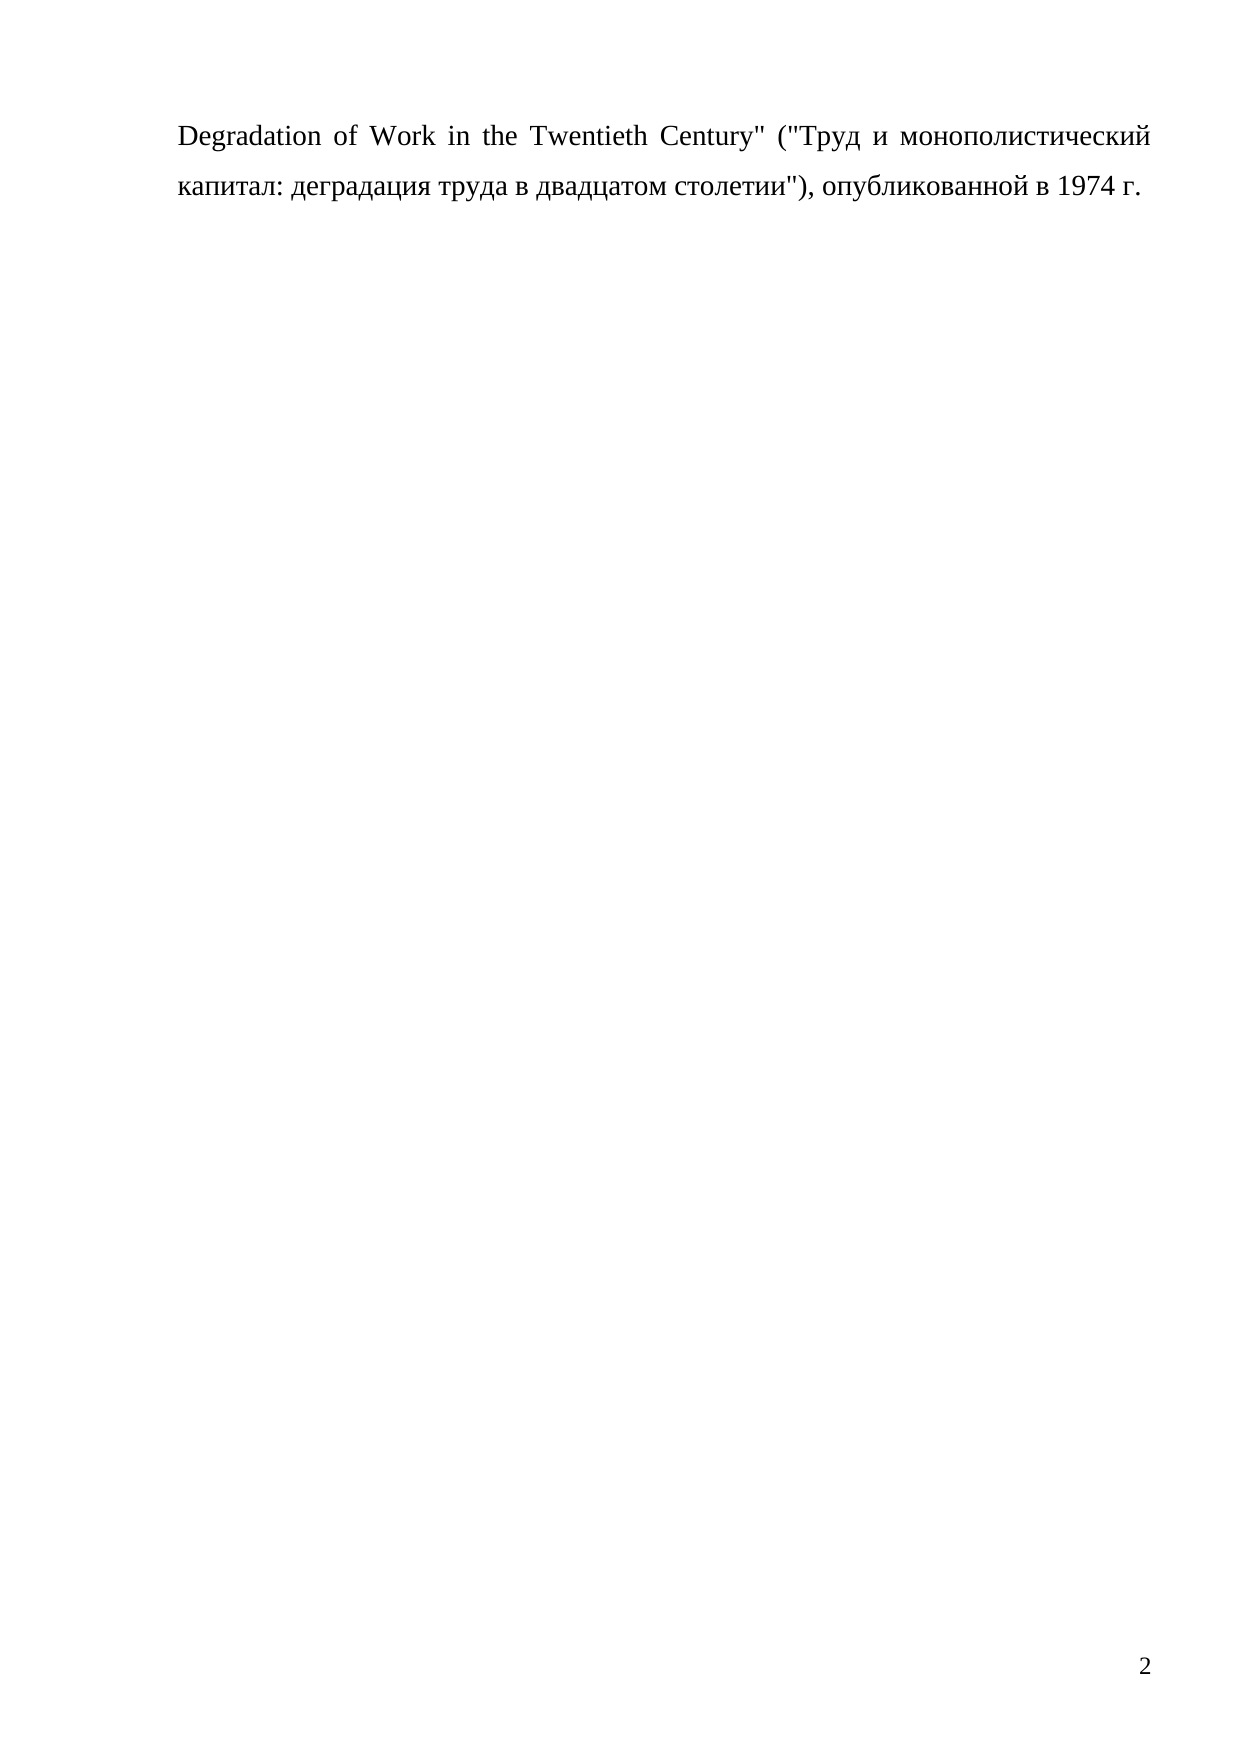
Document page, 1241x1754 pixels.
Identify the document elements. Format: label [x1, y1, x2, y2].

text [177, 118, 1152, 202]
